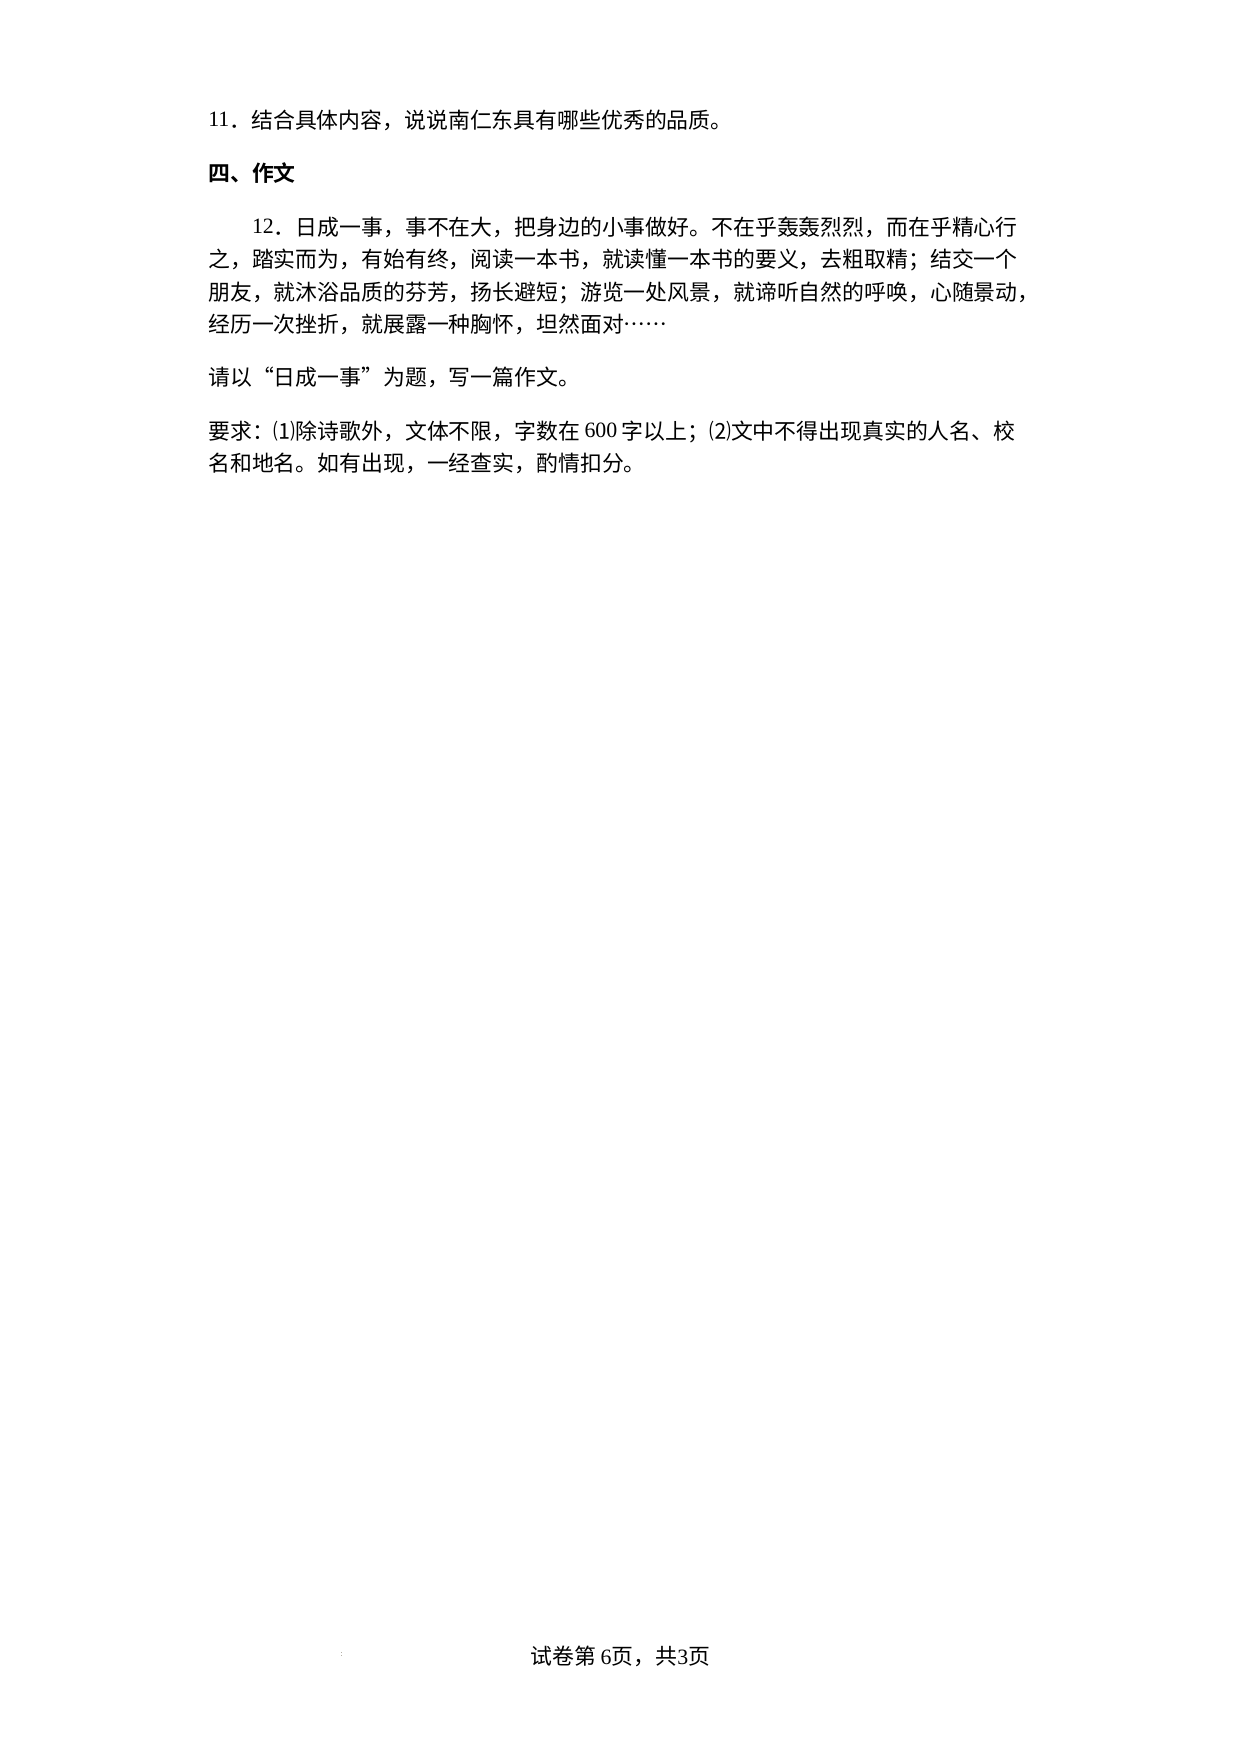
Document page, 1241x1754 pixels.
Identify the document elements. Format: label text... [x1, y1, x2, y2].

text 11．结合具体内容，说说南仁东具有哪些优秀的品质。 [208, 102, 1032, 135]
text 请以“日成一事”为题，写一篇作文。 [208, 360, 1032, 392]
text 12．日成一事，事不在大，把身边的小事做好。不在乎轰轰烈烈，而在乎精心行之，踏实而为，有始有终，阅读一本书，就读懂一本书的要义，去粗取精；结交一个朋友，就沐浴品质的芬芳，扬长避短；游览一处风景，就谛听自然的呼唤，心随景动，经历一次挫折，就展露一种胸怀，坦然面对…… [208, 209, 1032, 339]
text 四、作文 [208, 156, 1032, 188]
text 要求：⑴除诗歌外，文体不限，字数在600字以上；⑵文中不得出现真实的人名、校名和地名。如有出现，一经查实，酌情扣分。 [208, 413, 1032, 478]
